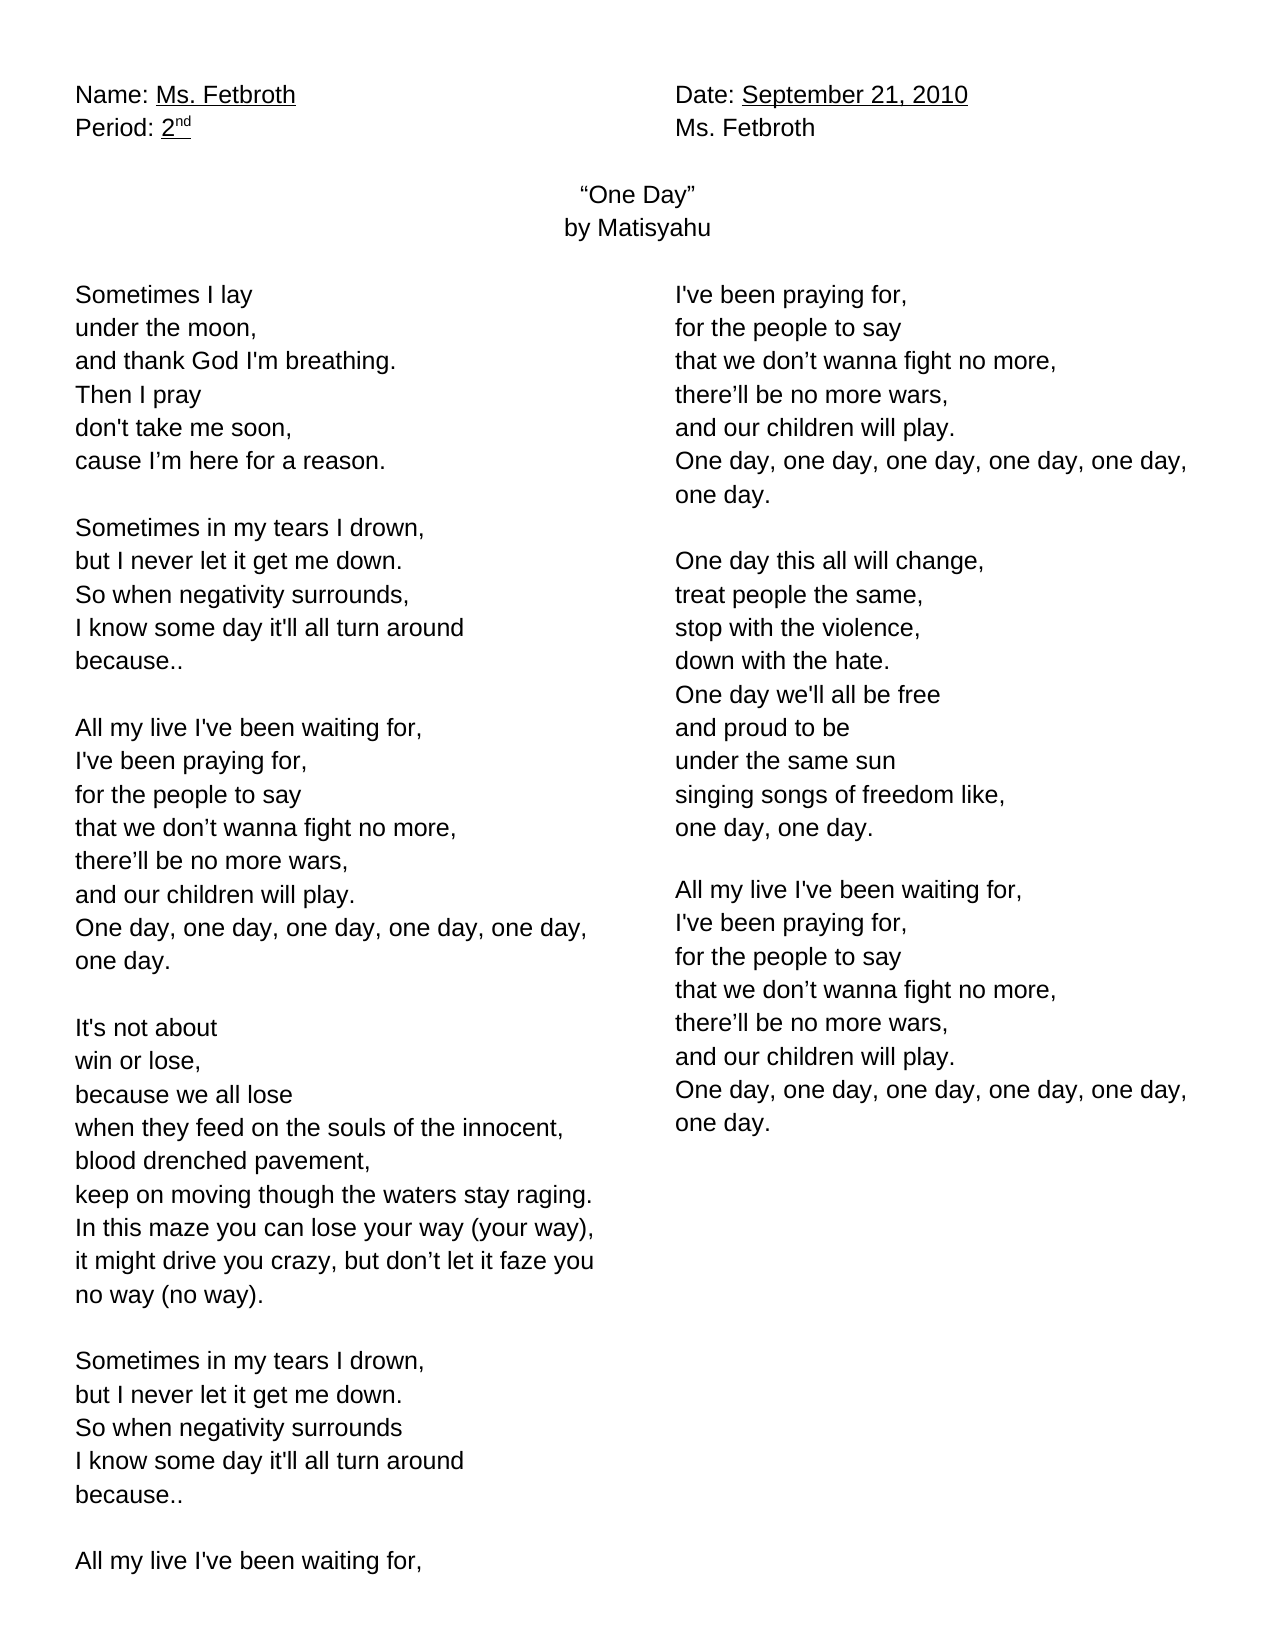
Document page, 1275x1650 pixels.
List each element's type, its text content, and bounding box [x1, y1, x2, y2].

text don't take me soon, [75, 408, 600, 442]
text and our children will play. [675, 1037, 1200, 1070]
text blood drenched pavement, [75, 1142, 600, 1175]
text when they feed on the souls of the innocent, [75, 1108, 600, 1142]
text I know some day it'll all turn around [75, 608, 600, 642]
text for the people to say [75, 775, 600, 808]
text down with the hate. [675, 642, 1200, 675]
text under the moon, [75, 308, 600, 342]
text and thank God I'm breathing. [75, 342, 600, 375]
text I've been praying for, [675, 904, 1200, 937]
text So when negativity surrounds [75, 1408, 600, 1442]
text but I never let it get me down. [75, 542, 600, 575]
text because.. [75, 642, 600, 675]
text I've been praying for, [75, 742, 600, 775]
text treat people the same, [675, 575, 1200, 608]
text singing songs of freedom like, [675, 775, 1200, 808]
text and our children will play. [75, 875, 600, 908]
text there’ll be no more wars, [675, 375, 1200, 408]
text So when negativity surrounds, [75, 575, 600, 608]
text for the people to say [675, 937, 1200, 970]
text that we don’t wanna fight no more, [75, 808, 600, 842]
text In this maze you can lose your way (your way), [75, 1208, 600, 1242]
text because.. [75, 1475, 600, 1508]
text under the same sun [675, 742, 1200, 775]
text and our children will play. [675, 408, 1200, 442]
text that we don’t wanna fight no more, [675, 970, 1200, 1004]
text One day, one day, one day, one day, one day, one day. [675, 1070, 1200, 1137]
text All my live I've been waiting for, [75, 1542, 600, 1575]
text It's not about [75, 1008, 600, 1042]
text All my live I've been waiting for, [75, 708, 600, 742]
text Sometimes I lay [75, 275, 600, 308]
text One day we'll all be free [675, 675, 1200, 708]
text One day, one day, one day, one day, one day, one day. [675, 442, 1200, 508]
text Period: 2nd Ms. Fetbroth [75, 108, 1200, 142]
text and proud to be [675, 708, 1200, 742]
text Name: Ms. Fetbroth Date: September 21, 2010 [75, 75, 1200, 108]
text that we don’t wanna fight no more, [675, 342, 1200, 375]
text One day, one day, one day, one day, one day, one day. [75, 908, 600, 975]
text there’ll be no more wars, [75, 842, 600, 875]
text by Matisyahu [75, 208, 1200, 242]
text Sometimes in my tears I drown, [75, 508, 600, 542]
text Sometimes in my tears I drown, [75, 1342, 600, 1375]
text it might drive you crazy, but don’t let it faze you no way (no way). [75, 1242, 600, 1308]
text “One Day” [75, 175, 1200, 208]
text for the people to say [675, 308, 1200, 342]
text but I never let it get me down. [75, 1375, 600, 1408]
text I've been praying for, [675, 275, 1200, 308]
text keep on moving though the waters stay raging. [75, 1175, 600, 1208]
text I know some day it'll all turn around [75, 1442, 600, 1475]
text stop with the violence, [675, 608, 1200, 642]
text because we all lose [75, 1075, 600, 1108]
text one day, one day. [675, 808, 1200, 842]
text Then I pray [75, 375, 600, 408]
text there’ll be no more wars, [675, 1004, 1200, 1037]
text All my live I've been waiting for, [675, 870, 1200, 904]
text cause I’m here for a reason. [75, 442, 600, 475]
text win or lose, [75, 1042, 600, 1075]
text One day this all will change, [675, 542, 1200, 575]
